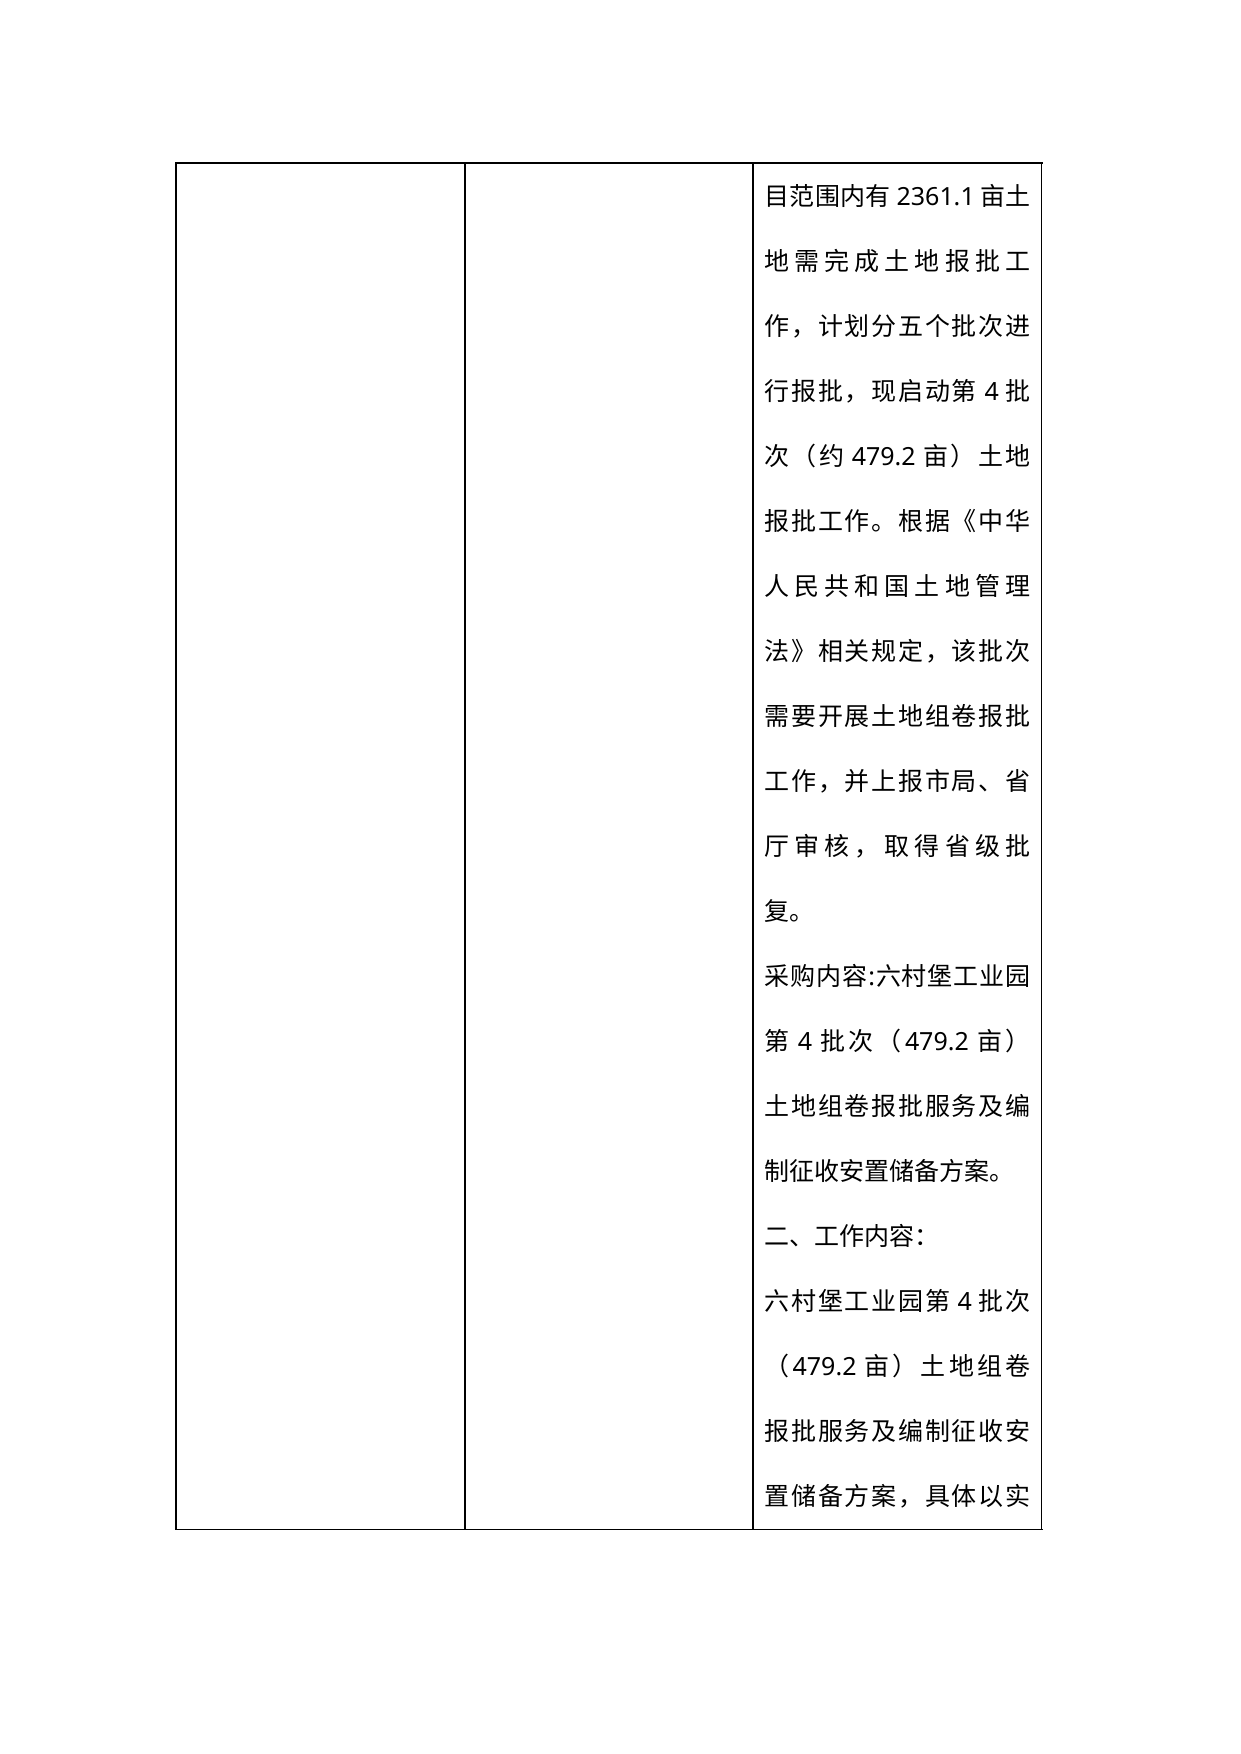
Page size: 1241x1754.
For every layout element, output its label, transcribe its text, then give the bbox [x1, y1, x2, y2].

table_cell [754, 164, 1041, 1528]
table_cell [177, 164, 464, 1528]
table_cell 1 [466, 164, 752, 1528]
